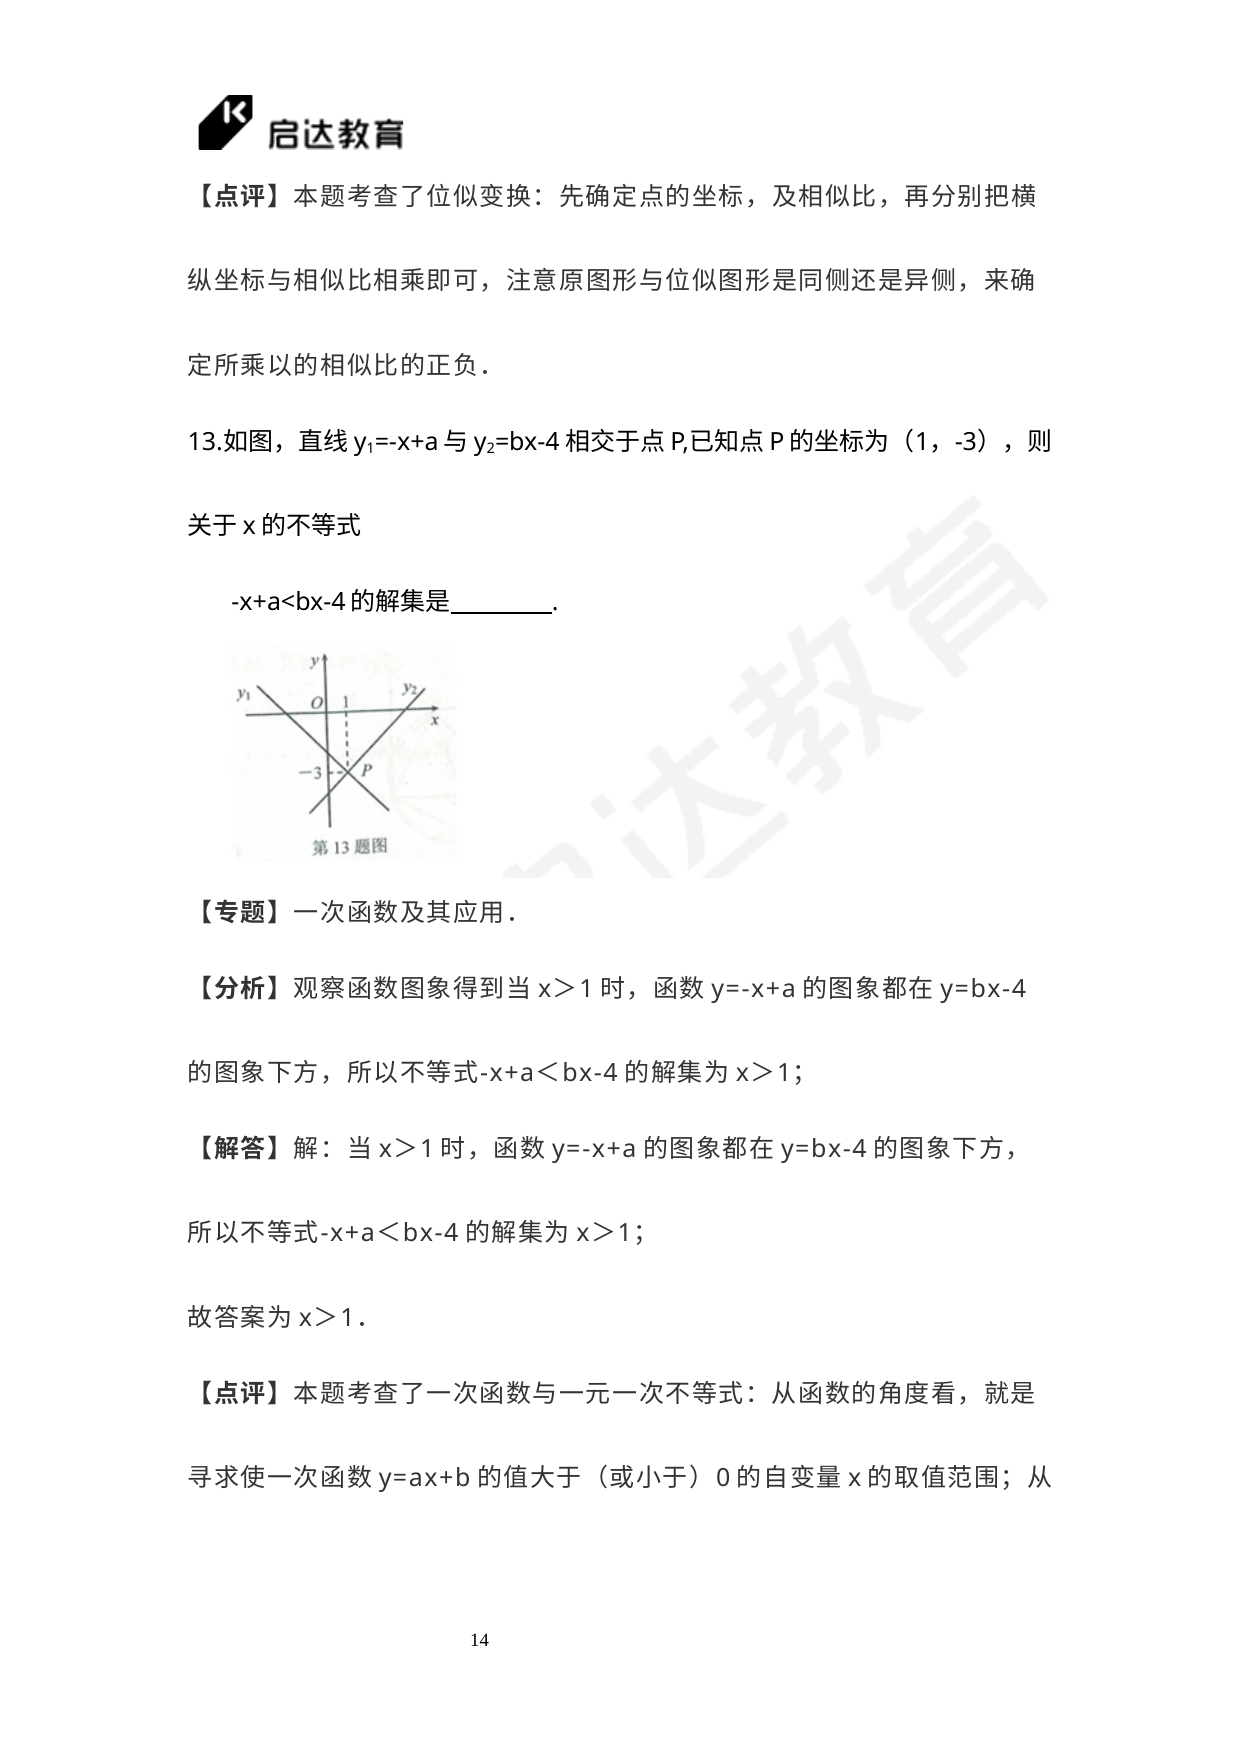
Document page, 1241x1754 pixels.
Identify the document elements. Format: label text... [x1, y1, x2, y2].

text -x+a<bx-4的解集是 . [187, 567, 1053, 632]
text 【专题】一次函数及其应用． [187, 878, 1053, 943]
picture [198, 95, 404, 150]
picture [231, 642, 457, 862]
text 【分析】观察函数图象得到当x＞1时，函数y=-x+a的图象都在y=bx-4的图象下方，所以不等式-x+a＜bx-4的解集为x＞1； [187, 954, 1053, 1103]
text 【点评】本题考查了一次函数与一元一次不等式：从函数的角度看，就是寻求使一次函数y=ax+b的值大于（或小于）0的自变量x的取值范围；从函数图象的角度看，就是确定直线y=kx+b在x轴上（或下）方部分所有的点的横坐标所构成的集合． [187, 1359, 1053, 1508]
text 13.如图，直线y1=-x+a与y2=bx-4相交于点P,已知点P的坐标为（1，-3），则关于x的不等式 [187, 407, 1053, 556]
text 【解答】解：当x＞1时，函数y=-x+a的图象都在y=bx-4的图象下方，所以不等式-x+a＜bx-4的解集为x＞1； 故答案为x＞1． [187, 1114, 1053, 1348]
text 【点评】本题考查了位似变换：先确定点的坐标，及相似比，再分别把横纵坐标与相似比相乘即可，注意原图形与位似图形是同侧还是异侧，来确定所乘以的相似比的正负． [187, 162, 1053, 396]
